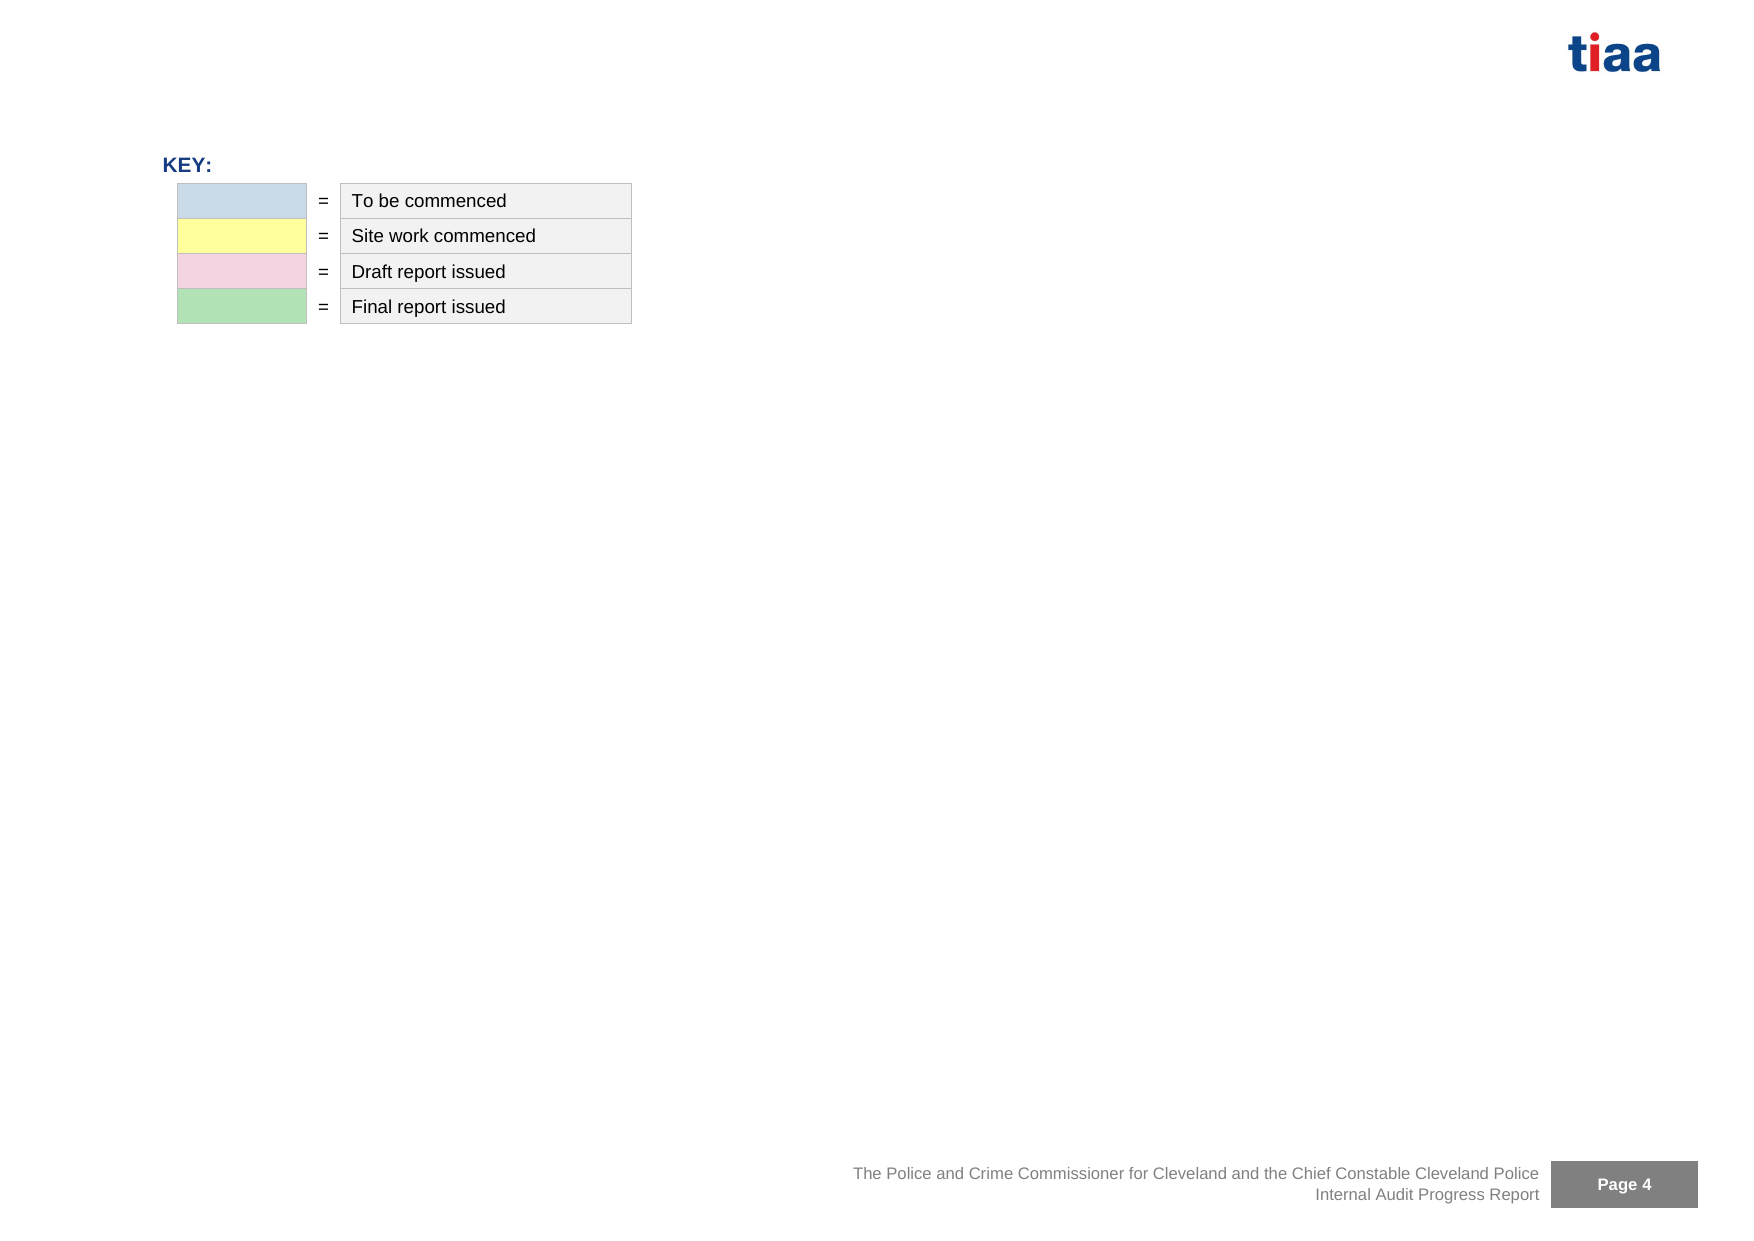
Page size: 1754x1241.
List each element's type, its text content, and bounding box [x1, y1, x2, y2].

table_cell Final report issued [341, 289, 631, 323]
table_cell = [307, 253, 340, 288]
table_header = [307, 183, 340, 218]
table_cell [178, 254, 306, 288]
table_cell Draft report issued [341, 254, 631, 288]
table_header [178, 184, 306, 218]
table_cell [178, 289, 306, 323]
table_header To be commenced [341, 184, 631, 218]
text KEY: [89, 153, 1665, 177]
table_cell Site work commenced [341, 219, 631, 253]
table_cell = [307, 218, 340, 253]
table_cell = [307, 288, 340, 323]
table_cell [178, 219, 306, 253]
picture [1562, 29, 1666, 77]
